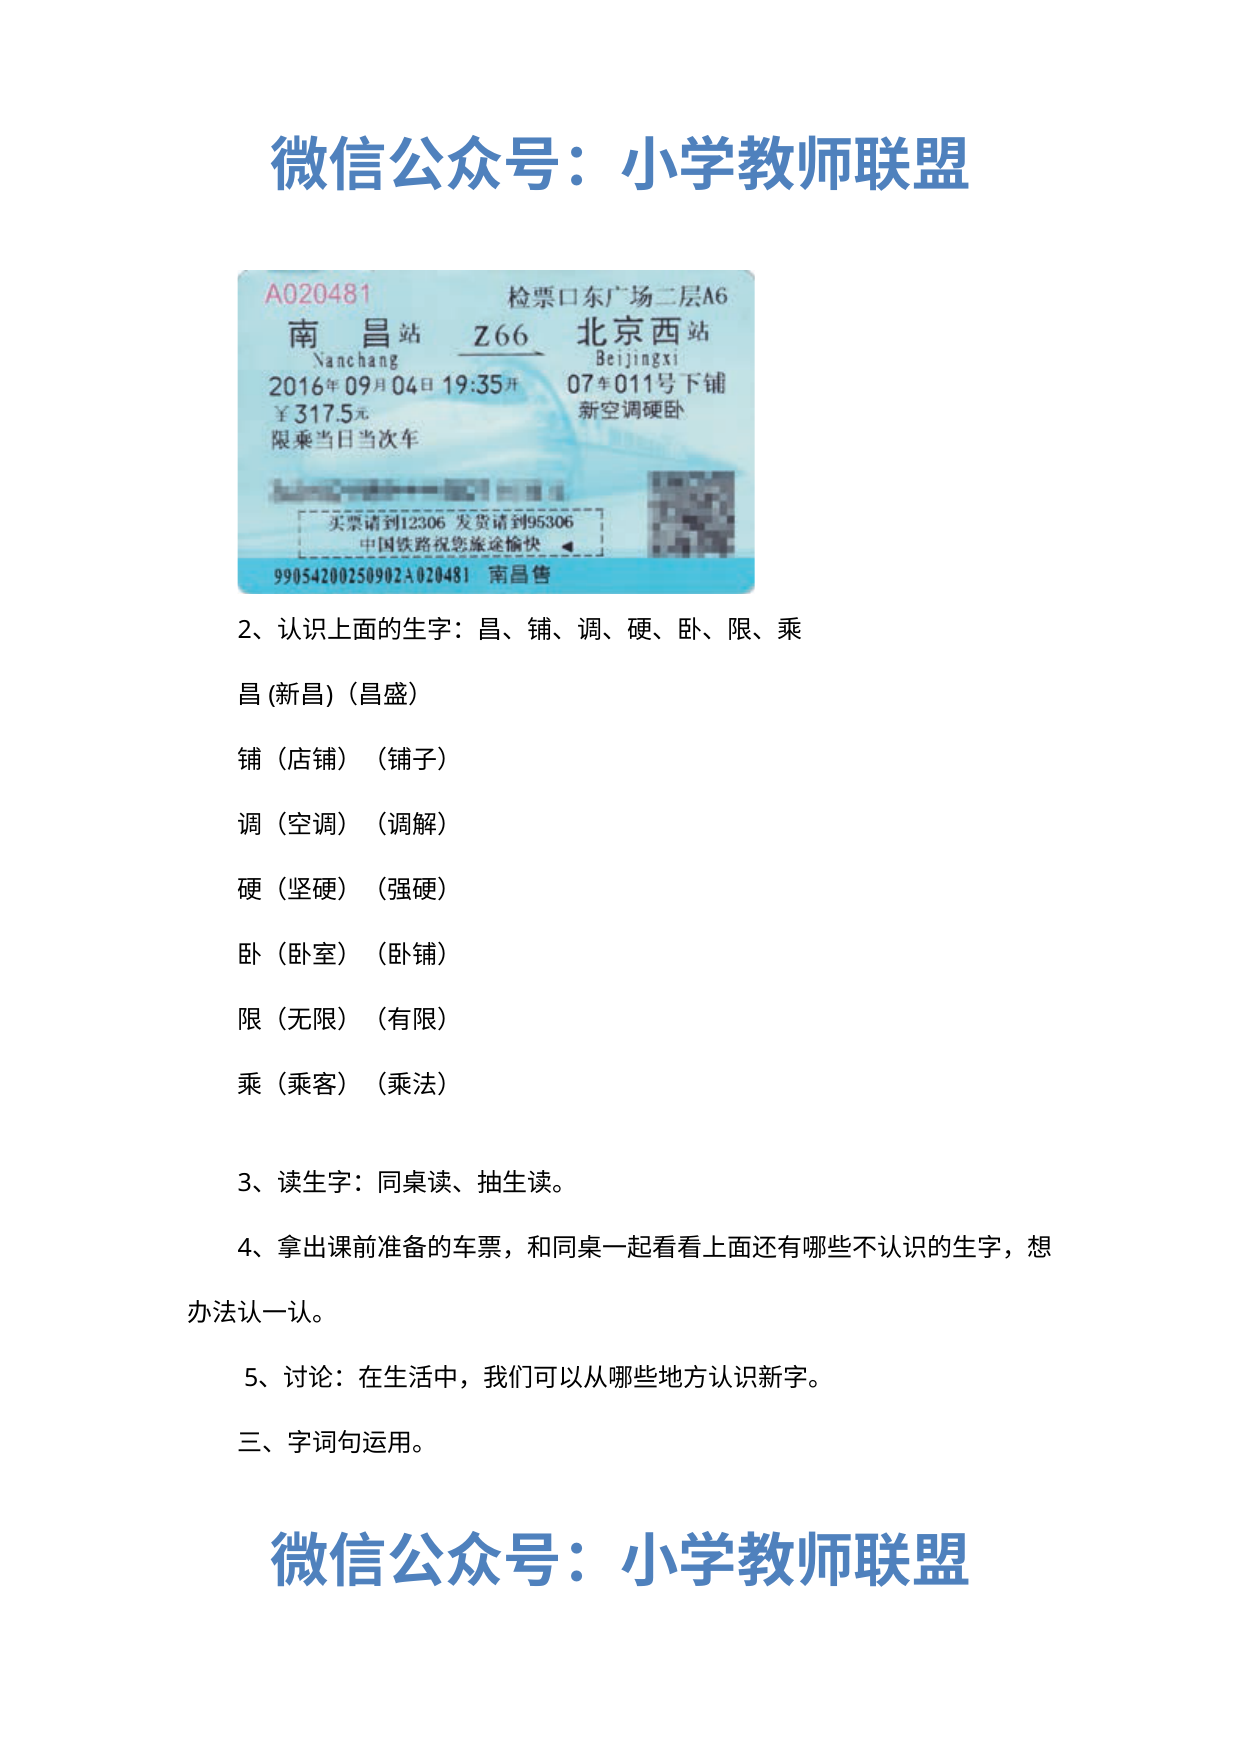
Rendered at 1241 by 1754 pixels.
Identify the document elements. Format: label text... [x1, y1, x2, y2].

text 铺（店铺）（铺子） [187, 725, 1053, 790]
text 昌 (新昌)（昌盛） [187, 660, 1053, 725]
text 2、认识上面的生字：昌、铺、调、硬、卧、限、乘 [187, 595, 1053, 660]
text 4、拿出课前准备的车票，和同桌一起看看上面还有哪些不认识的生字，想办法认一认。 [187, 1213, 1053, 1343]
text 调（空调）（调解） [187, 790, 1053, 855]
text 硬（坚硬）（强硬） [187, 855, 1053, 920]
text 三、字词句运用。 [187, 1408, 1053, 1473]
text 限（无限）（有限） [187, 985, 1053, 1050]
text 卧（卧室）（卧铺） [187, 920, 1053, 985]
text 乘（乘客）（乘法） [187, 1050, 1053, 1115]
text 5、讨论：在生活中，我们可以从哪些地方认识新字。 [187, 1343, 1053, 1408]
text 3、读生字：同桌读、抽生读。 [187, 1148, 1053, 1213]
